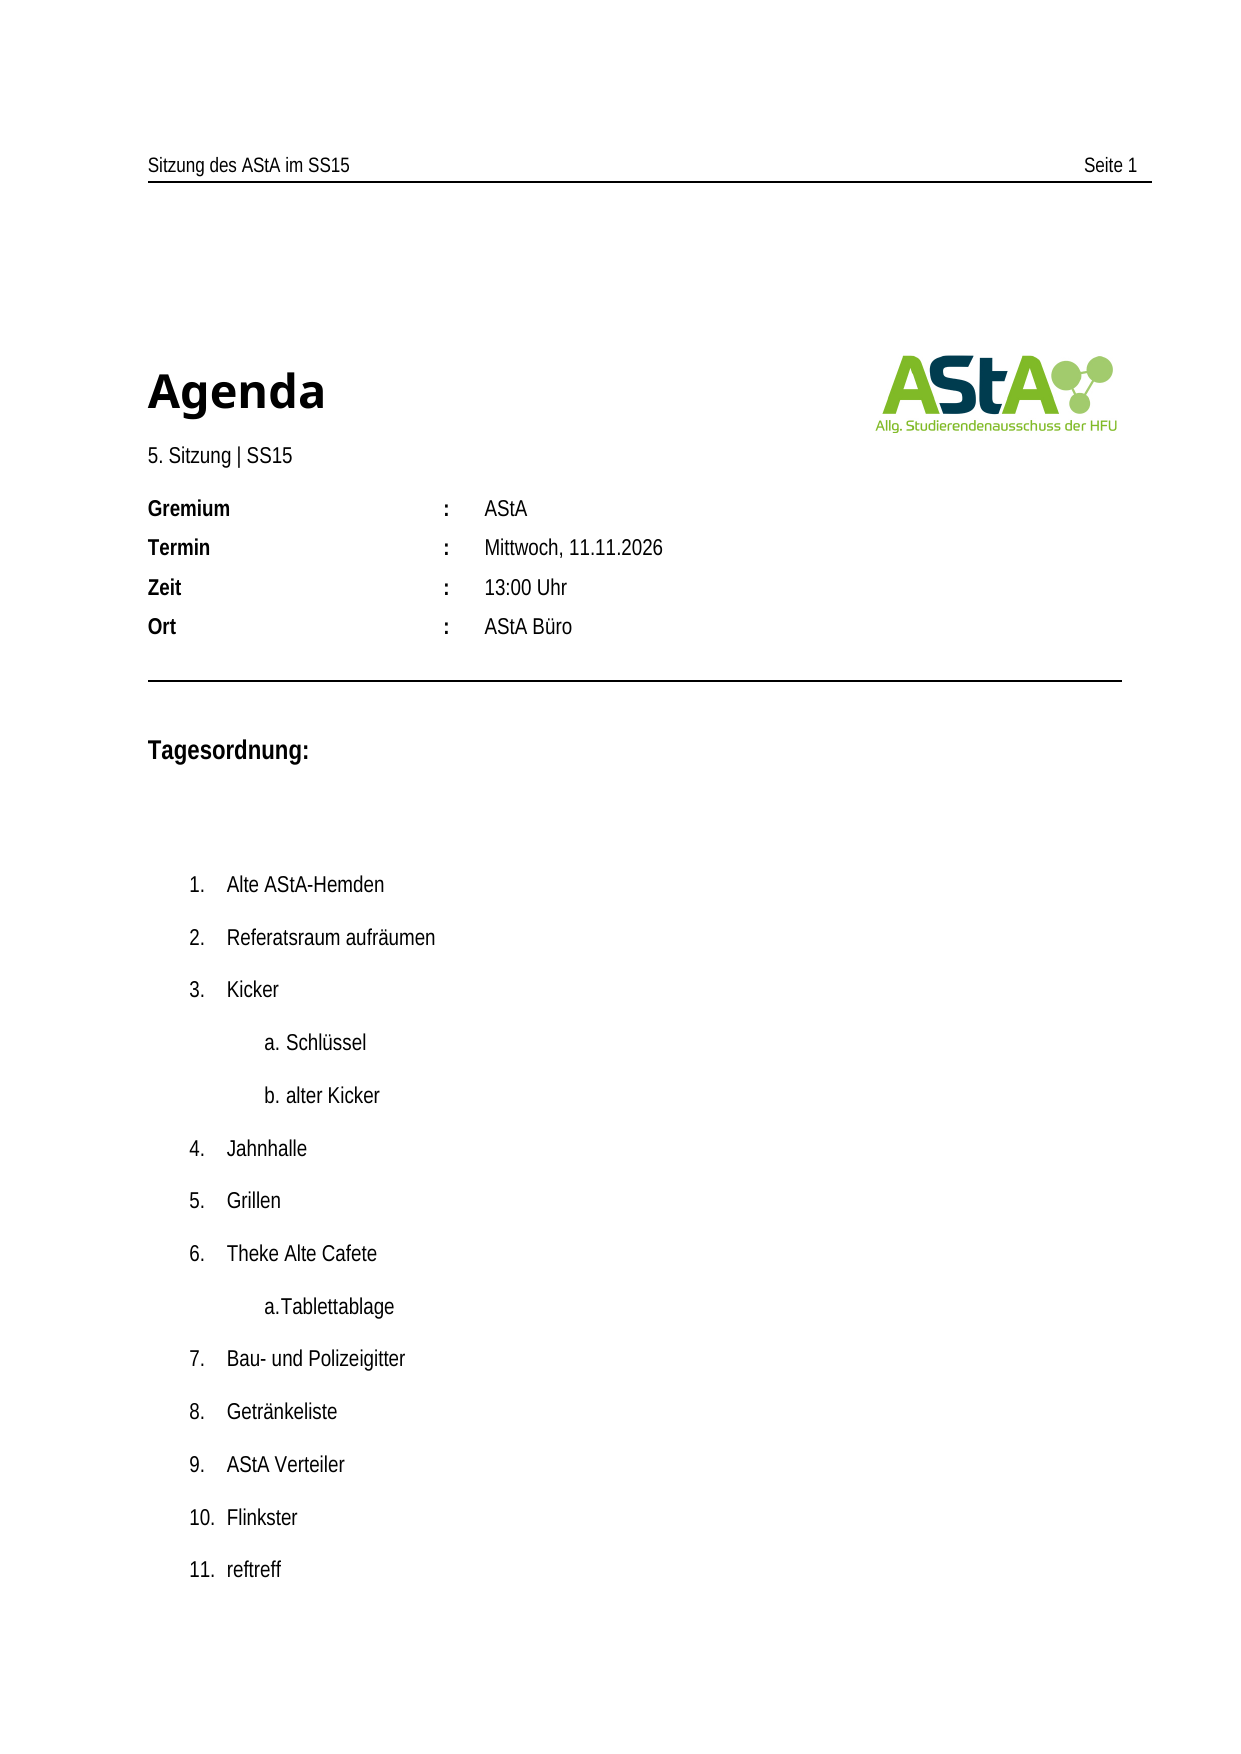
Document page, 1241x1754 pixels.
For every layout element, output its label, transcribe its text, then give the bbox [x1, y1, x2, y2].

text 5. Sitzung | SS15 [148, 442, 870, 468]
list Grillen [189, 1187, 1122, 1213]
list Tablettablage [264, 1293, 1122, 1319]
list Alte AStA-Hemden [189, 871, 1122, 897]
text Gremium : AStA [148, 494, 870, 521]
list Kicker [189, 976, 1122, 1003]
text Ort : AStA Büro [148, 613, 1122, 639]
list Schlüssel [264, 1029, 1122, 1055]
list Bau- und Polizeigitter [189, 1345, 1122, 1372]
list alter Kicker [264, 1082, 1122, 1108]
list Referatsraum aufräumen [189, 924, 1122, 950]
list Jahnhalle [189, 1134, 1122, 1161]
picture [870, 272, 1123, 525]
list Getränkeliste [189, 1398, 1122, 1424]
text Tagesordnung: [148, 734, 1122, 766]
text Termin : Mittwoch, 15.04.2015 [148, 534, 1122, 560]
text Agenda [148, 359, 870, 423]
text Zeit : 13:00 Uhr [148, 573, 1122, 600]
list reftreff [189, 1556, 1122, 1582]
list Flinkster [189, 1503, 1122, 1530]
list Theke Alte Cafete [189, 1240, 1122, 1266]
list AStA Verteiler [189, 1451, 1122, 1477]
